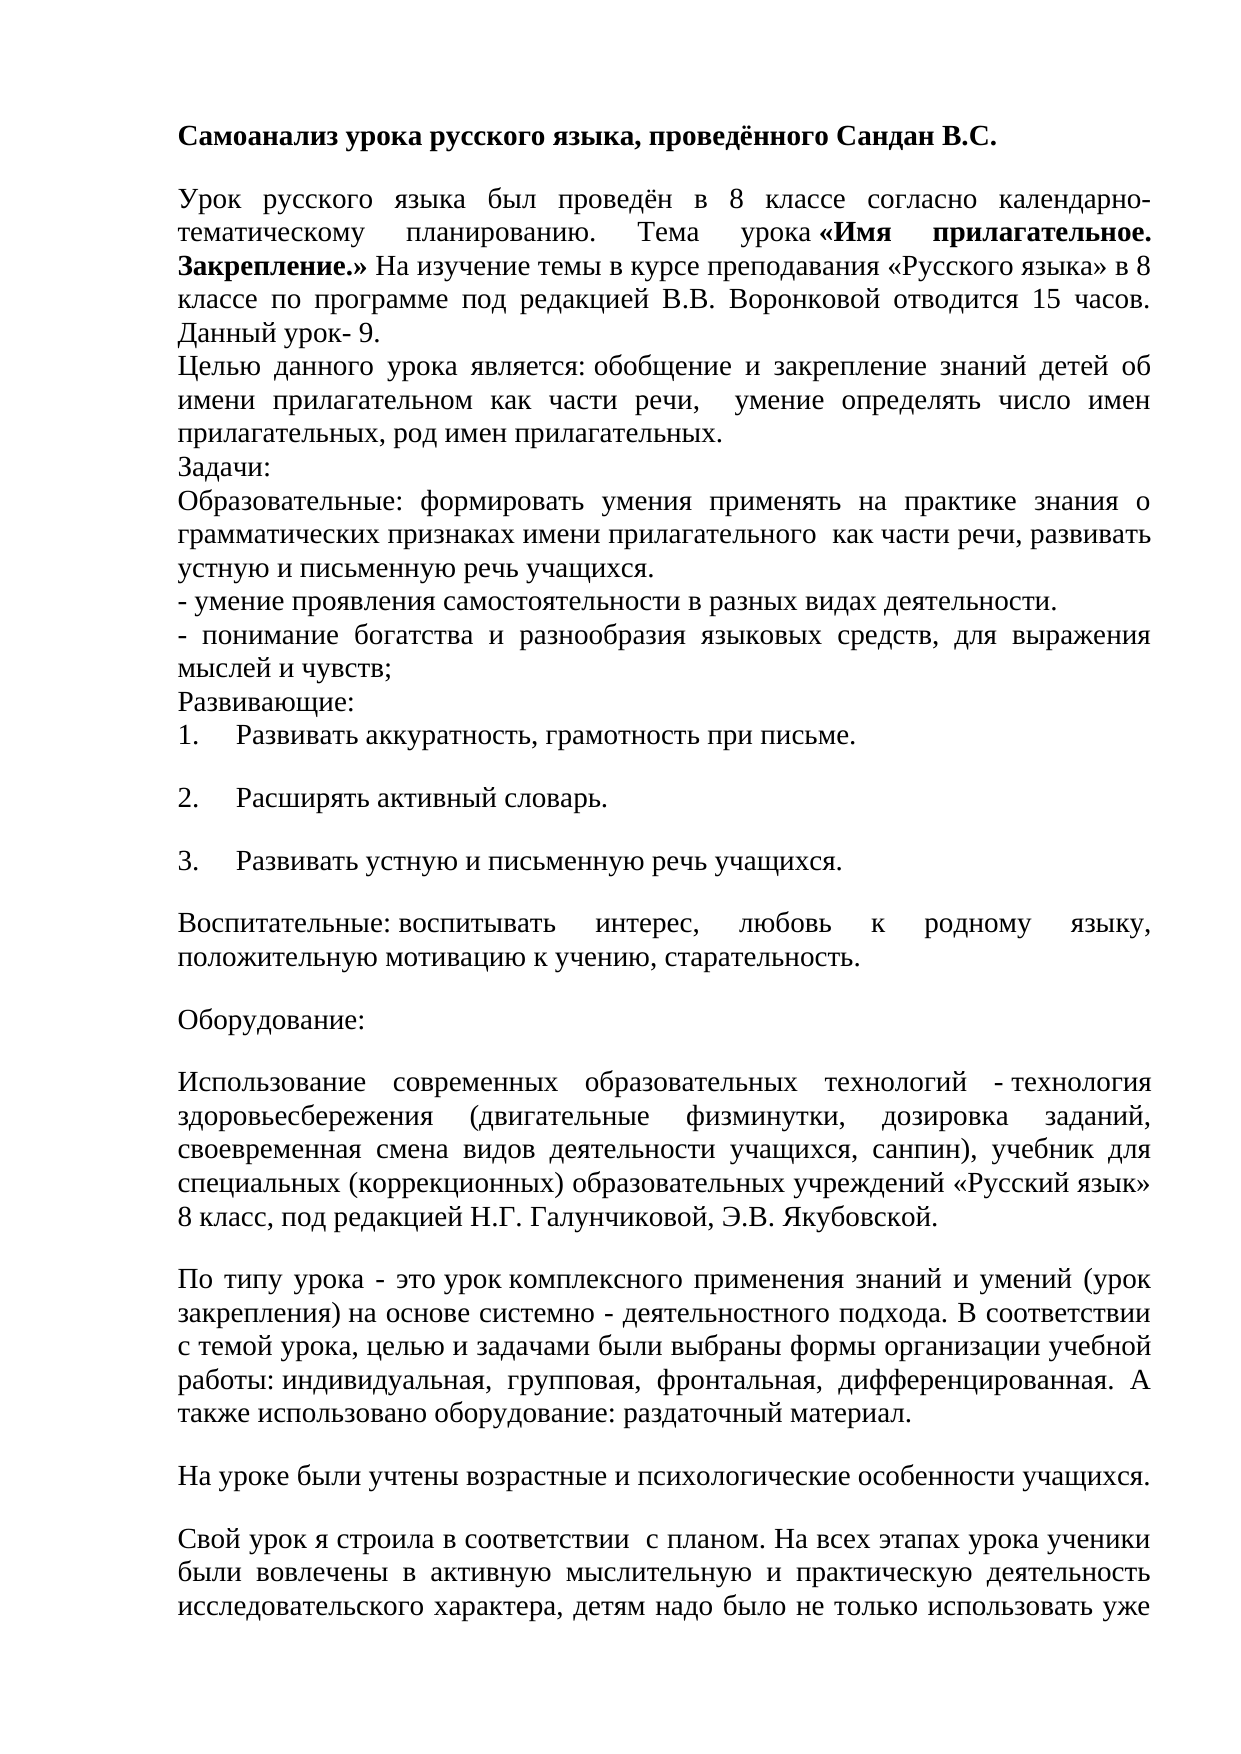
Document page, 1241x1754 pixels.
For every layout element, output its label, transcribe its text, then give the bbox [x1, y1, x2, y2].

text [177, 1521, 1152, 1622]
text 2. Расширять активный словарь. [177, 780, 1152, 814]
text Целью данного урока является: обобщение и закрепление знаний детей об имени прилагательном как части речи, умение определять число имен прилагательных, род имен прилагательных. [177, 348, 1152, 449]
text На уроке были учтены возрастные и психологические особенности учащихся. [177, 1458, 1152, 1492]
text Урок русского языка был проведён в 8 классе согласно календарно-тематическому планированию. Тема урока «Имя прилагательное. Закрепление.» На изучение темы в курсе преподавания «Русского языка» в 8 классе по программе под редакцией В.В. Воронковой отводится 15 часов. Данный урок- 9. [177, 181, 1152, 348]
text Оборудование: [177, 1002, 1152, 1035]
text 3. Развивать устную и письменную речь учащихся. [177, 843, 1152, 876]
text Воспитательные: воспитывать интерес, любовь к родному языку, положительную мотивацию к учению, старательность. [177, 906, 1152, 973]
text Образовательные: формировать умения применять на практике знания о грамматических признаках имени прилагательного как части речи, развивать устную и письменную речь учащихся. [177, 483, 1152, 583]
text - понимание богатства и разнообразия языковых средств, для выражения мыслей и чувств; [177, 617, 1152, 684]
text По типу урока - это урок комплексного применения знаний и умений (урок закрепления) на основе системно - деятельностного подхода. В соответствии с темой урока, целью и задачами были выбраны формы организации учебной работы: индивидуальная, групповая, фронтальная, дифференцированная. А также использовано оборудование: раздаточный материал. [177, 1261, 1152, 1429]
text Самоанализ урока русского языка, проведённого Сандан В.С. [177, 118, 1152, 152]
text Задачи: [177, 449, 1152, 483]
text Развивающие: [177, 684, 1152, 717]
text 1. Развивать аккуратность, грамотность при письме. [177, 717, 1152, 751]
text - умение проявления самостоятельности в разных видах деятельности. [177, 583, 1152, 617]
text Использование современных образовательных технологий - технология здоровьесбережения (двигательные физминутки, дозировка заданий, своевременная смена видов деятельности учащихся, санпин), учебник для специальных (коррекционных) образовательных учреждений «Русский язык» 8 класс, под редакцией Н.Г. Галунчиковой, Э.В. Якубовской. [177, 1064, 1152, 1232]
